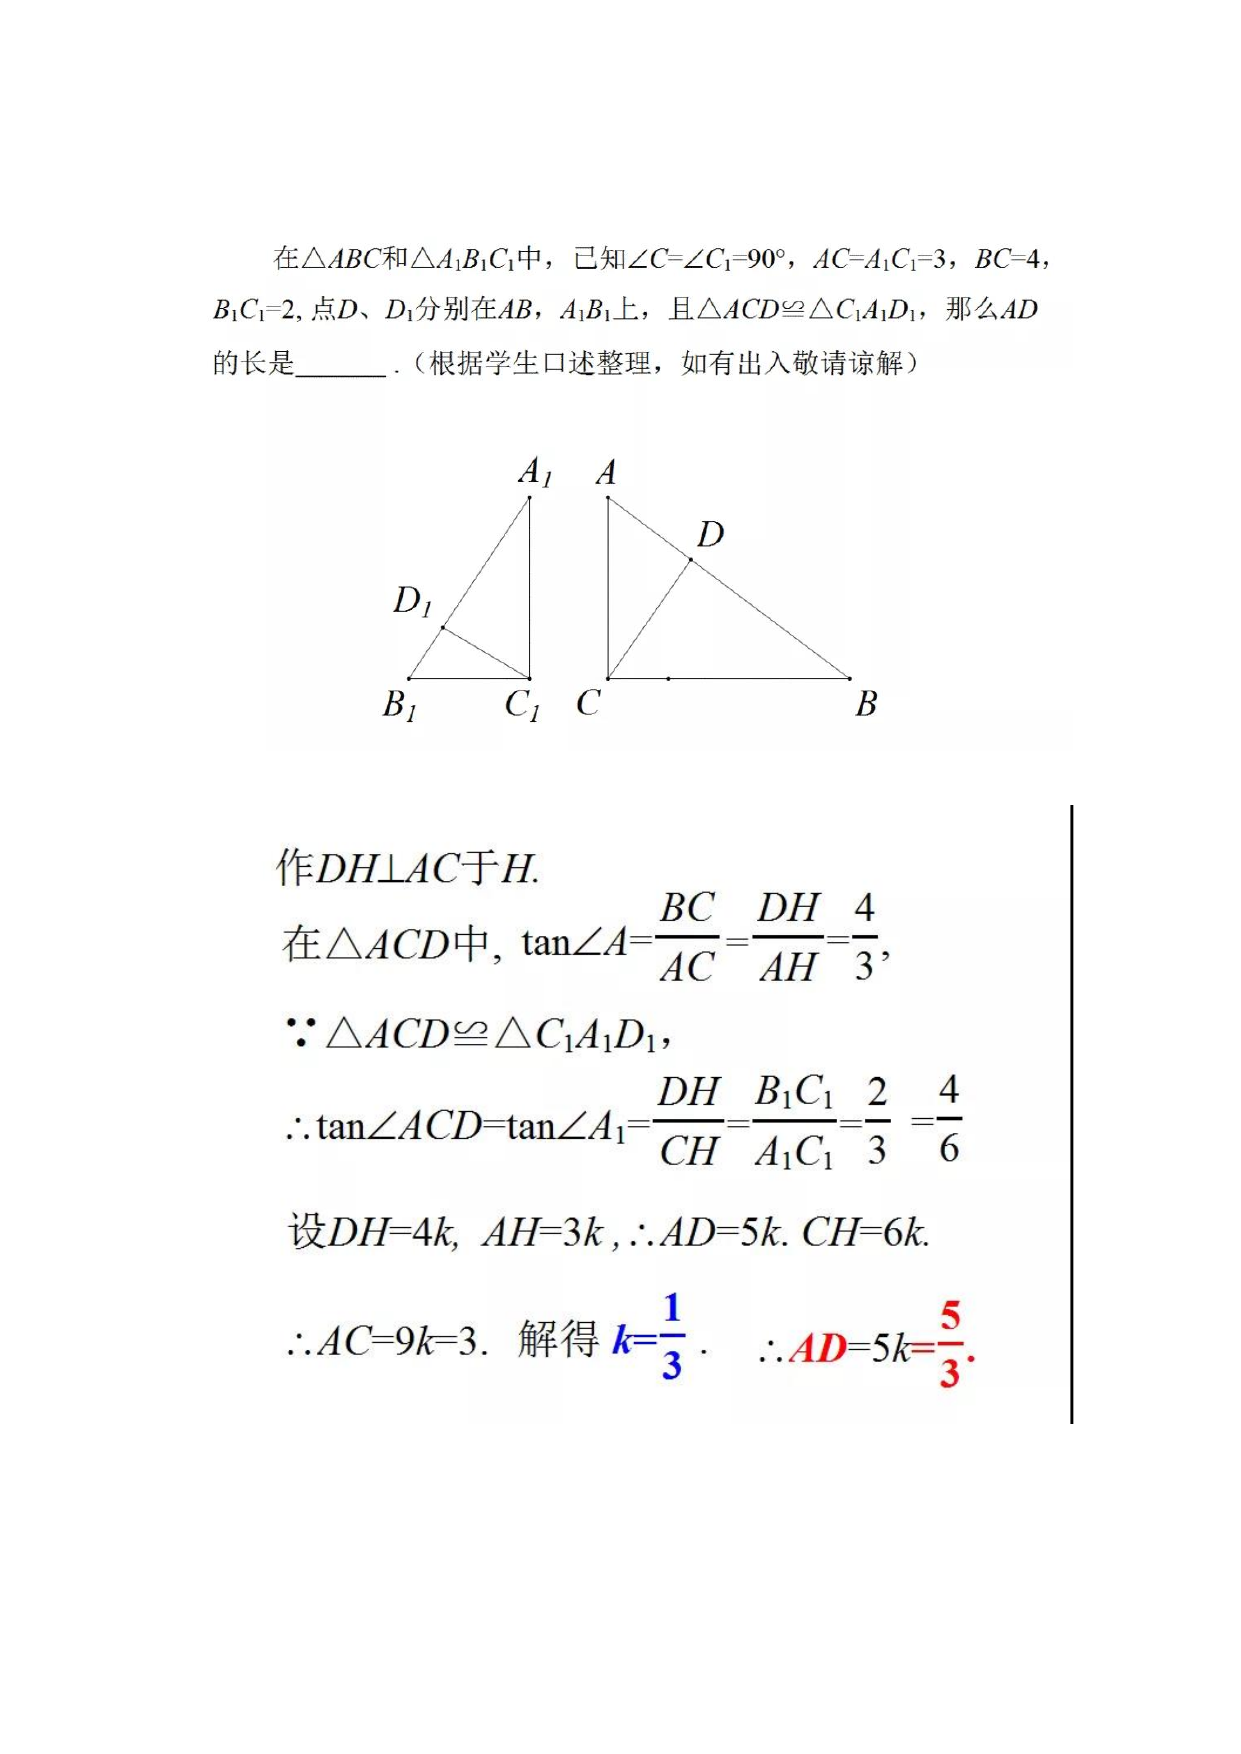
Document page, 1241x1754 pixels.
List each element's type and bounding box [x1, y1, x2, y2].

picture [187, 223, 1074, 751]
picture [187, 805, 1074, 1424]
